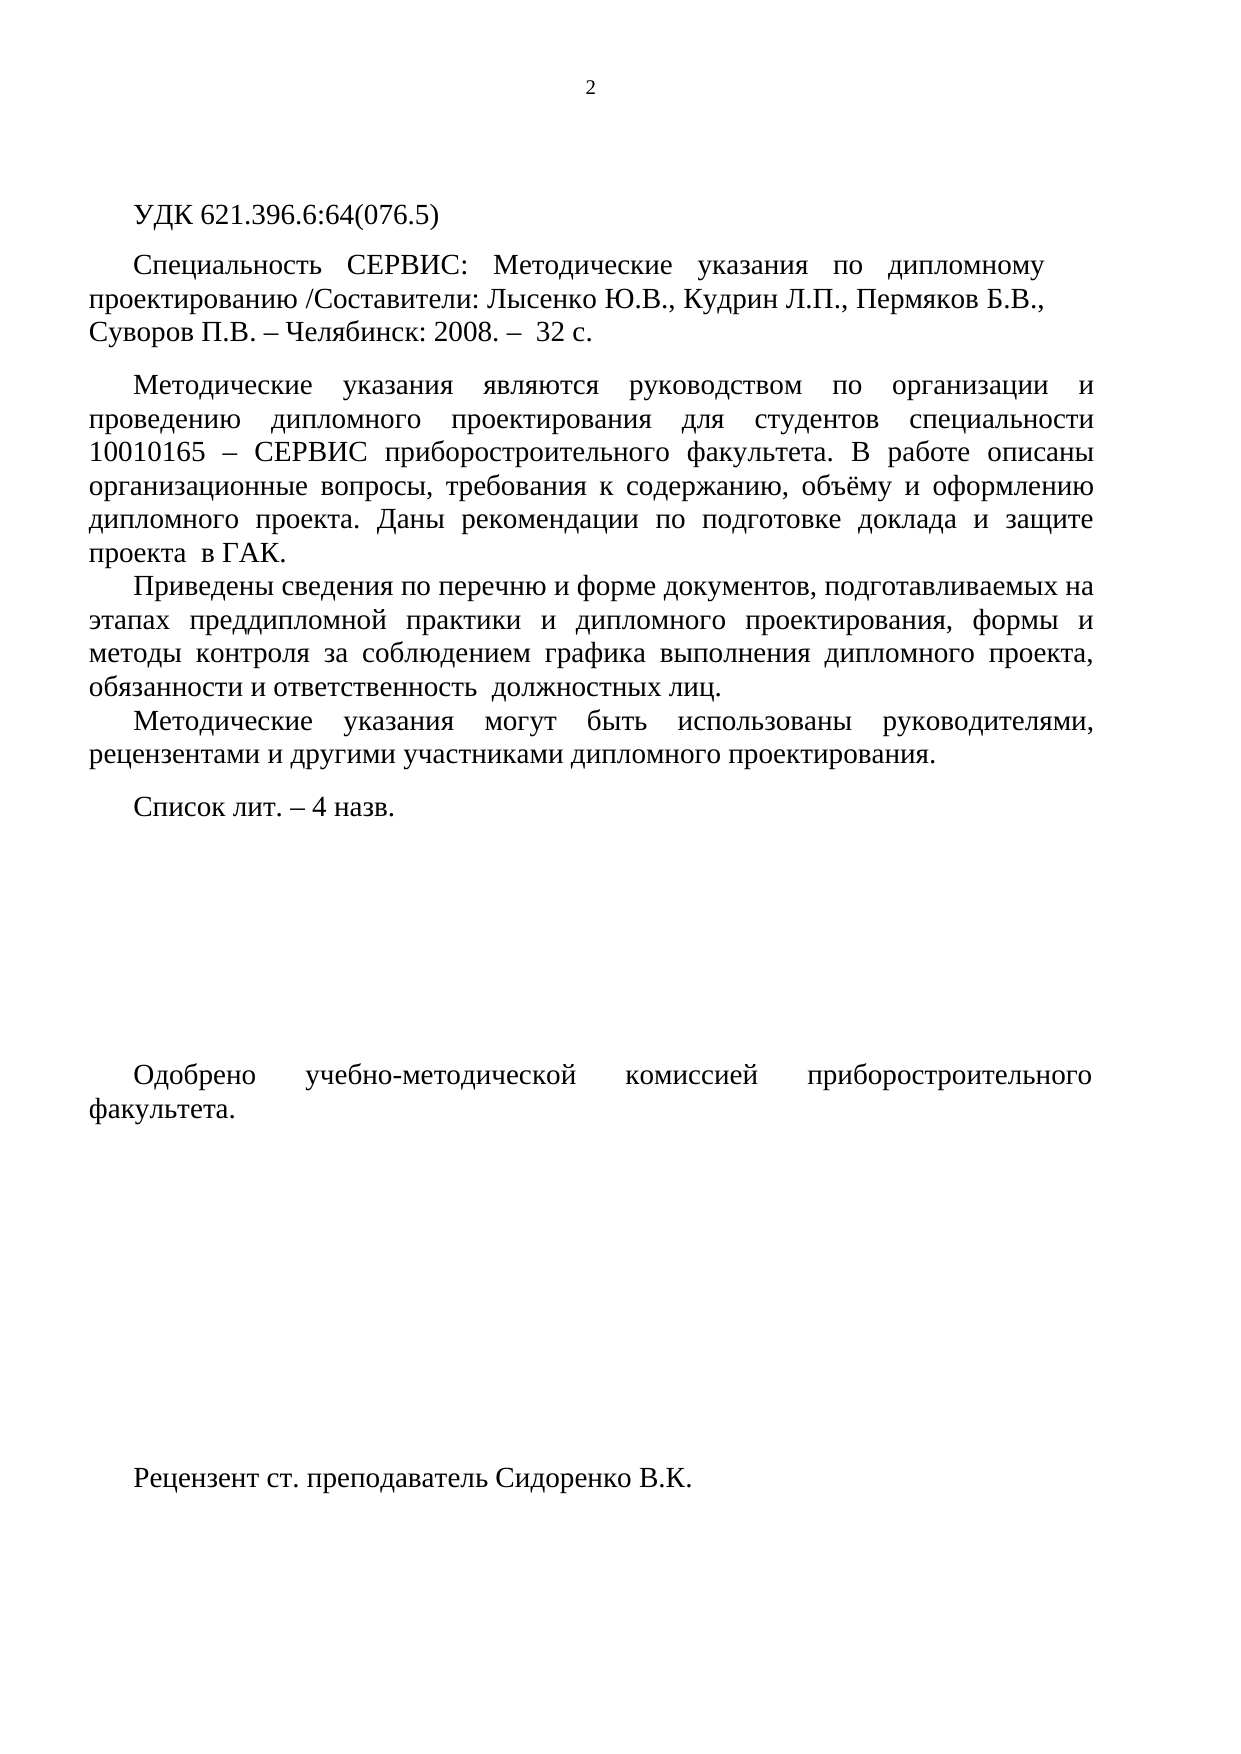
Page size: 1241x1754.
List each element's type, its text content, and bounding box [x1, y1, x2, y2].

text Специальность СЕРВИС: Методические указания по дипломному проектированию /Составители: Лысенко Ю.В., Кудрин Л.П., Пермяков Б.В., Суворов П.В. – Челябинск: 2008. – 32 с. [89, 247, 1046, 348]
text Список лит. – 4 назв. [89, 789, 1046, 822]
text УДК 621.396.6:64(076.5) [89, 197, 1046, 231]
text Одобрено учебно-методической комиссией приборостроительного факультета. [89, 1057, 1093, 1124]
subtitle Методические указания являются руководством по организации и проведению дипломного проектирования для студентов специальности 10010165 – СЕРВИС приборостроительного факультета. В работе описаны организационные вопросы, требования к содержанию, объёму и оформлению дипломного проекта. Даны рекомендации по подготовке доклада и защите проекта в ГАК. [89, 367, 1095, 568]
text Рецензент ст. преподаватель Сидоренко В.К. [89, 1460, 1046, 1493]
subtitle Приведены сведения по перечню и форме документов, подготавливаемых на этапах преддипломной практики и дипломного проектирования, формы и методы контроля за соблюдением графика выполнения дипломного проекта, обязанности и ответственность должностных лиц. [89, 568, 1095, 703]
text Методические указания могут быть использованы руководителями, рецензентами и другими участниками дипломного проектирования. [89, 703, 1095, 770]
